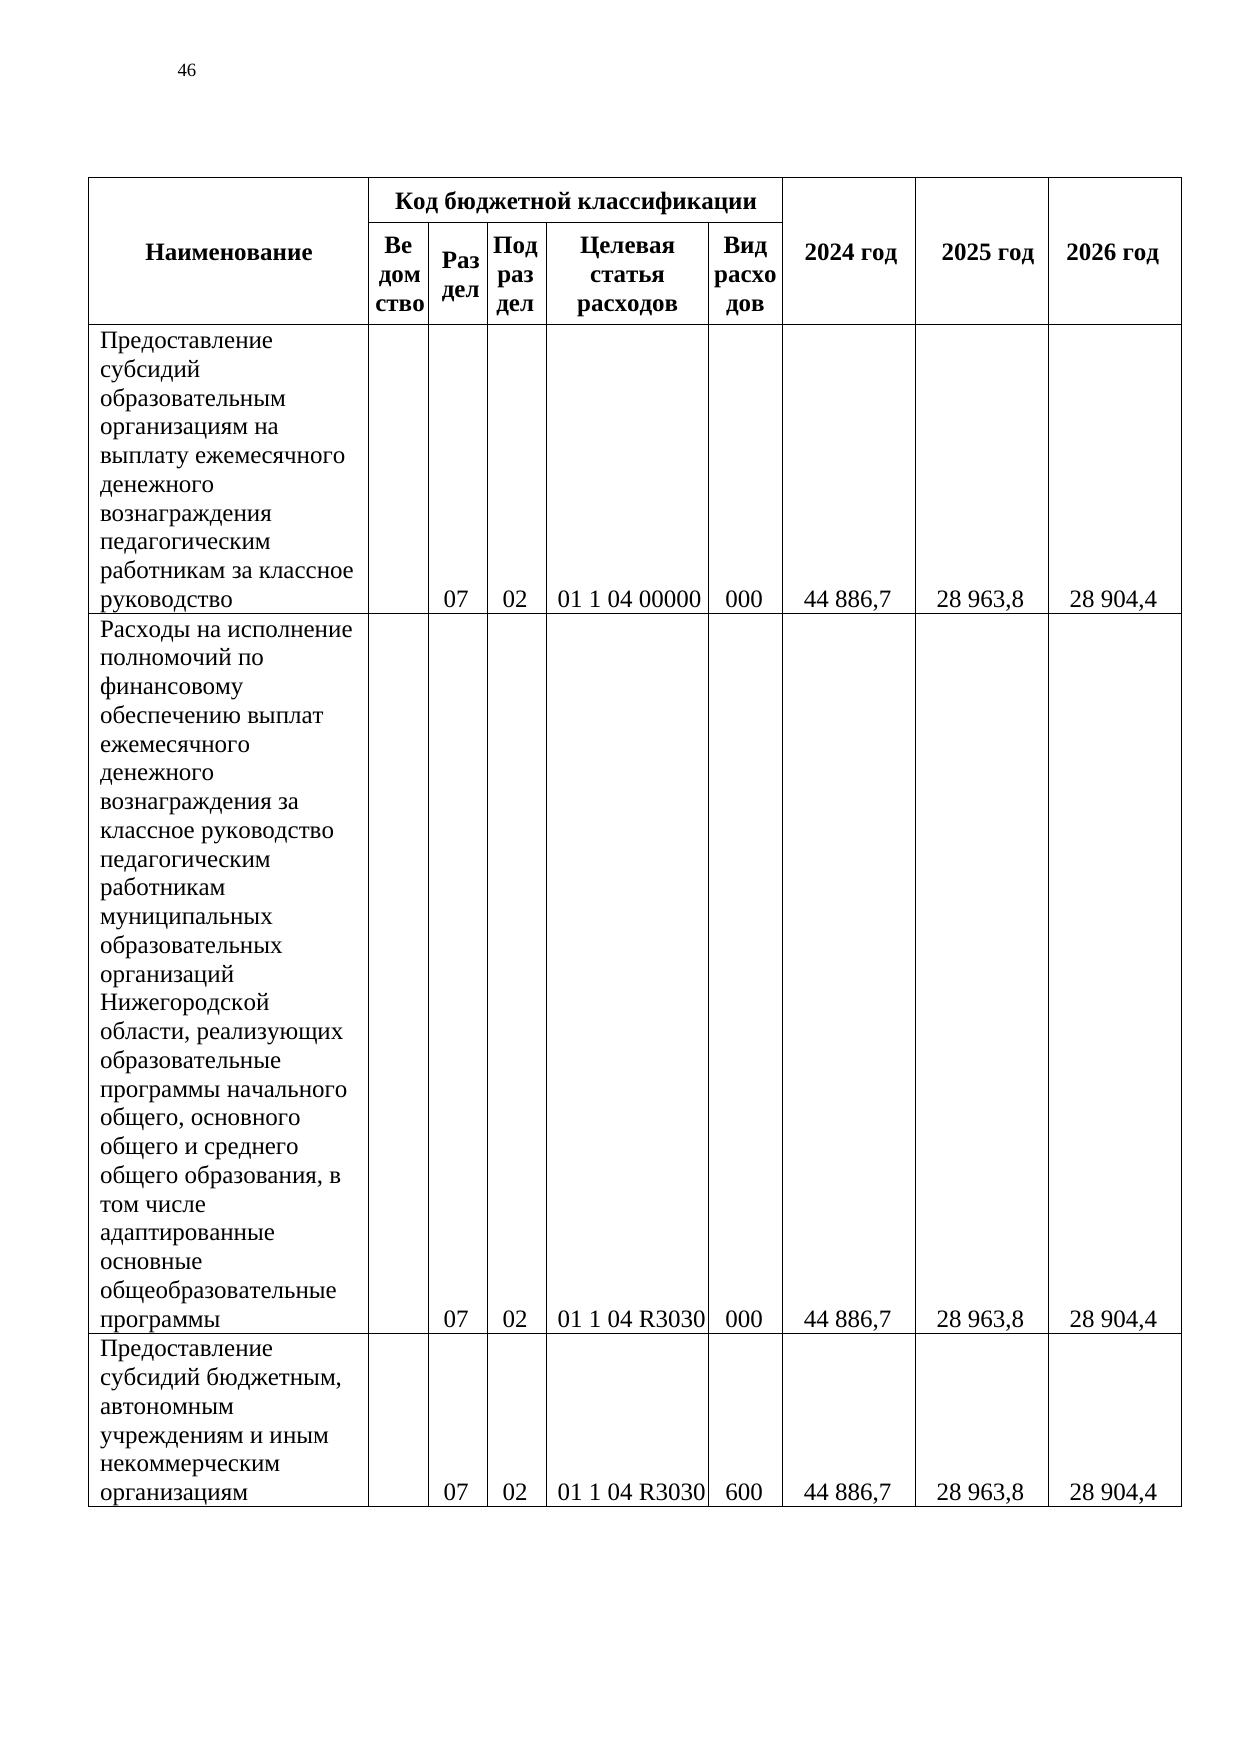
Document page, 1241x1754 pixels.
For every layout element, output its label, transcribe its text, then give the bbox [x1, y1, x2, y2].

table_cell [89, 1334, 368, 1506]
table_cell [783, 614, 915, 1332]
table_header 2024 год [783, 178, 915, 324]
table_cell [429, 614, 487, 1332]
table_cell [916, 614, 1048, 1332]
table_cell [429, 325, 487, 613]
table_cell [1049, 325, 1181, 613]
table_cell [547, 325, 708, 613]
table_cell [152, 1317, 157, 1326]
table_cell Вид расхо дов [709, 223, 782, 324]
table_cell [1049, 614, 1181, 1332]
table_cell Целевая статья расходов [547, 223, 708, 324]
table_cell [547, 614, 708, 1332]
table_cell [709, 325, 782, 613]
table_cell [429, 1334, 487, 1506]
table_header 2026 год [1049, 178, 1181, 324]
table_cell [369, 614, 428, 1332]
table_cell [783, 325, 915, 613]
table_cell Раз дел [429, 223, 487, 324]
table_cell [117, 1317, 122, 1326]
table_header Наименование [89, 178, 368, 324]
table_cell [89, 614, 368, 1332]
table_cell Ве дом ство [369, 223, 428, 324]
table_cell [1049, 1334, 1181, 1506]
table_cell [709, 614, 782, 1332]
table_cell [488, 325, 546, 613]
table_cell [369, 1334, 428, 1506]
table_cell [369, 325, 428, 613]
table_cell Подраз дел [488, 223, 546, 324]
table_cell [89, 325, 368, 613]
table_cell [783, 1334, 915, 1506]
table_header 2025 год [916, 178, 1048, 324]
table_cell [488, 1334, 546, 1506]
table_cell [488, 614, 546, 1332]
table_header Код бюджетной классификации [369, 178, 782, 222]
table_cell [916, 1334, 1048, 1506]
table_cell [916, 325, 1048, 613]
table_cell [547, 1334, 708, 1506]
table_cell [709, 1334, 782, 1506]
